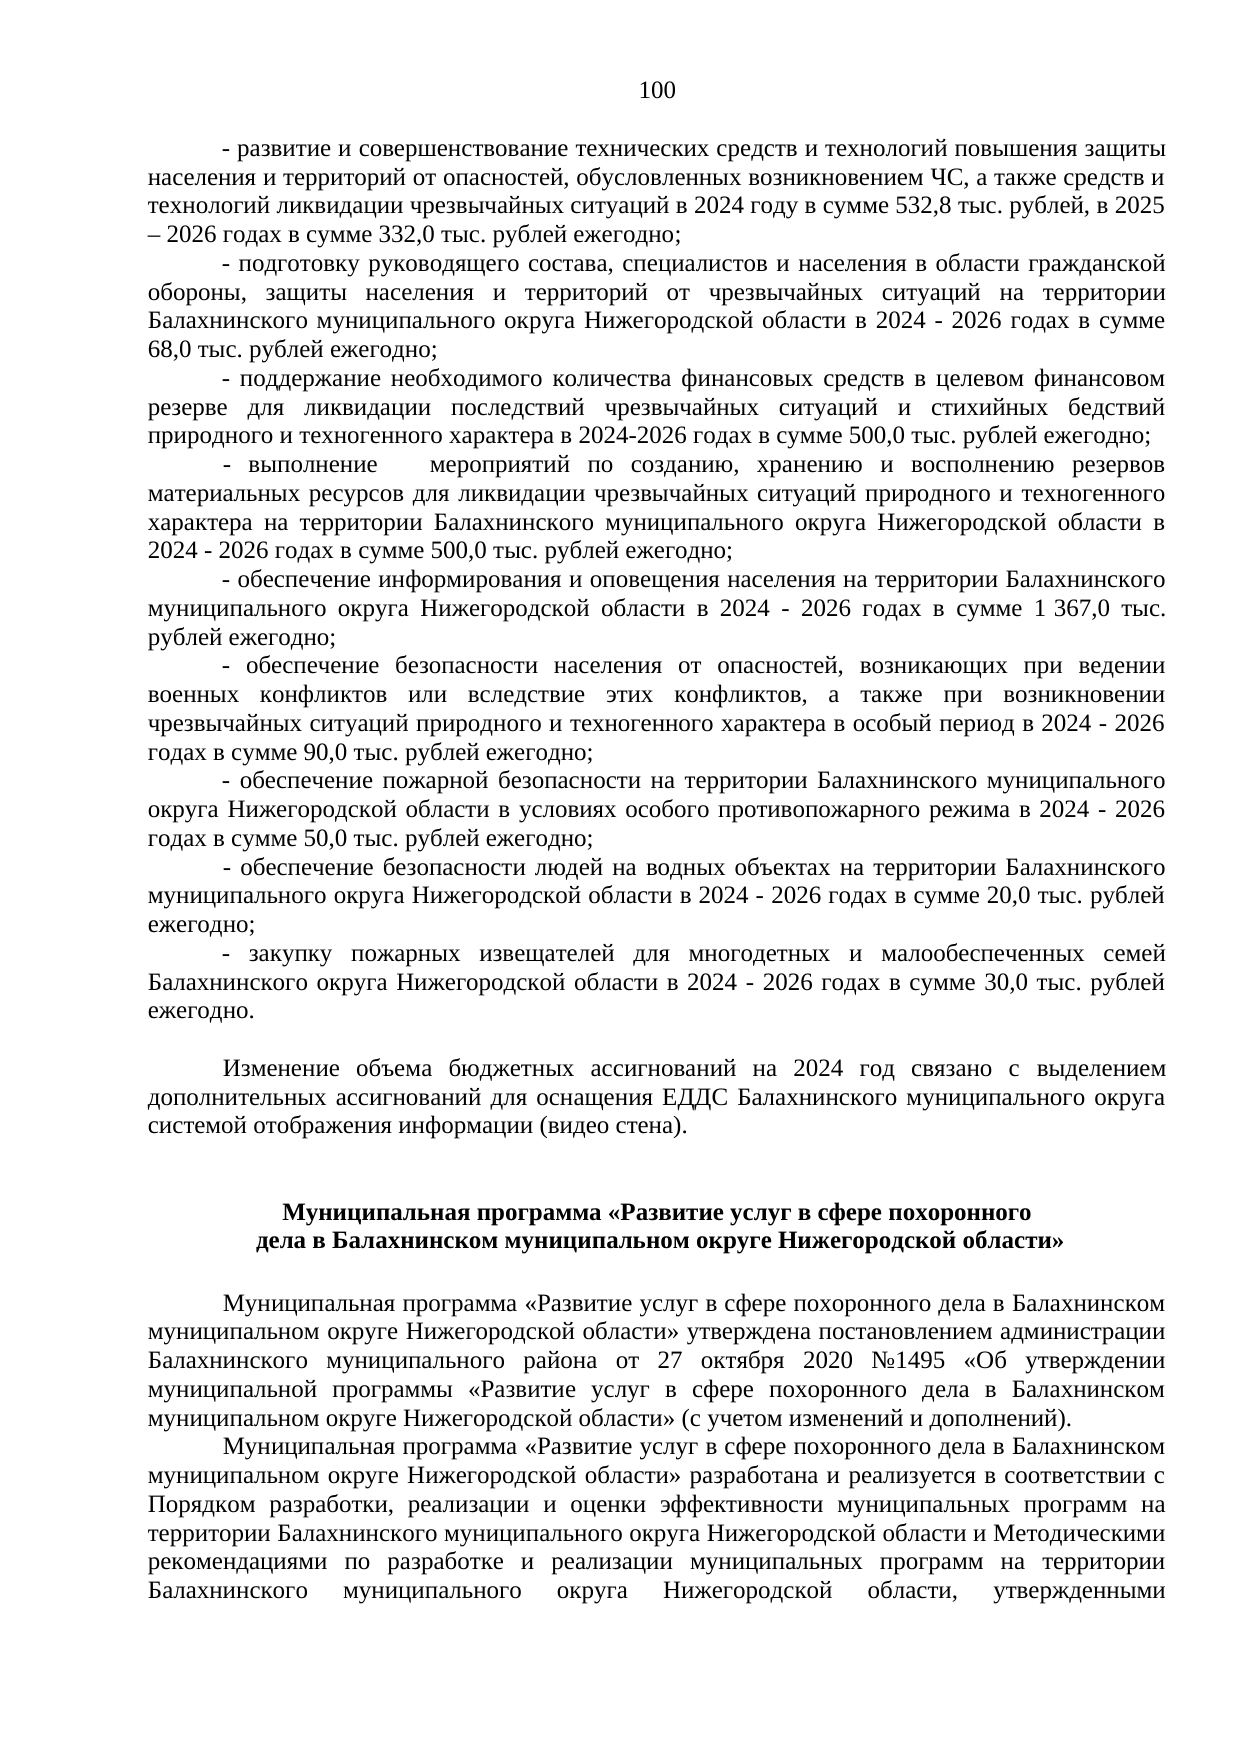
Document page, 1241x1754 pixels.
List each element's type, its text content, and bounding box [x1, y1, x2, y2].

text - обеспечение безопасности населения от опасностей, возникающих при ведении военных конфликтов или вследствие этих конфликтов, а также при возникновении чрезвычайных ситуаций природного и техногенного характера в особый период в 2024 - 2026 годах в сумме 90,0 тыс. рублей ежегодно; [148, 650, 1166, 765]
text - поддержание необходимого количества финансовых средств в целевом финансовом резерве для ликвидации последствий чрезвычайных ситуаций и стихийных бедствий природного и техногенного характера в 2024-2026 годах в сумме 500,0 тыс. рублей ежегодно; [148, 363, 1166, 449]
text Муниципальная программа «Развитие услуг в сфере похоронного [148, 1197, 1166, 1225]
text - выполнение мероприятий по созданию, хранению и восполнению резервов материальных ресурсов для ликвидации чрезвычайных ситуаций природного и техногенного характера на территории Балахнинского муниципального округа Нижегородской области в 2024 - 2026 годах в сумме 500,0 тыс. рублей ежегодно; [148, 449, 1166, 564]
text - обеспечение информирования и оповещения населения на территории Балахнинского муниципального округа Нижегородской области в 2024 - 2026 годах в сумме 1 367,0 тыс. рублей ежегодно; [148, 564, 1166, 650]
text - обеспечение безопасности людей на водных объектах на территории Балахнинского муниципального округа Нижегородской области в 2024 - 2026 годах в сумме 20,0 тыс. рублей ежегодно; [148, 852, 1166, 938]
text - закупку пожарных извещателей для многодетных и малообеспеченных семей Балахнинского округа Нижегородской области в 2024 - 2026 годах в сумме 30,0 тыс. рублей ежегодно. [148, 938, 1166, 1024]
text - подготовку руководящего состава, специалистов и населения в области гражданской обороны, защиты населения и территорий от чрезвычайных ситуаций на территории Балахнинского муниципального округа Нижегородской области в 2024 - 2026 годах в сумме 68,0 тыс. рублей ежегодно; [148, 248, 1166, 363]
text Муниципальная программа «Развитие услуг в сфере похоронного дела в Балахнинском муниципальном округе Нижегородской области» утверждена постановлением администрации Балахнинского муниципального района от 27 октября 2020 №1495 «Об утверждении муниципальной программы «Развитие услуг в сфере похоронного дела в Балахнинском муниципальном округе Нижегородской области» (с учетом изменений и дополнений). [148, 1288, 1166, 1431]
text - развитие и совершенствование технических средств и технологий повышения защиты населения и территорий от опасностей, обусловленных возникновением ЧС, а также средств и технологий ликвидации чрезвычайных ситуаций в 2024 году в сумме 532,8 тыс. рублей, в 2025 – 2026 годах в сумме 332,0 тыс. рублей ежегодно; [148, 133, 1166, 248]
text дела в Балахнинском муниципальном округе Нижегородской области» [148, 1225, 1166, 1254]
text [148, 1431, 1166, 1604]
text Изменение объема бюджетных ассигнований на 2024 год связано с выделением дополнительных ассигнований для оснащения ЕДДС Балахнинского муниципального округа системой отображения информации (видео стена). [148, 1053, 1166, 1139]
text - обеспечение пожарной безопасности на территории Балахнинского муниципального округа Нижегородской области в условиях особого противопожарного режима в 2024 - 2026 годах в сумме 50,0 тыс. рублей ежегодно; [148, 765, 1166, 852]
